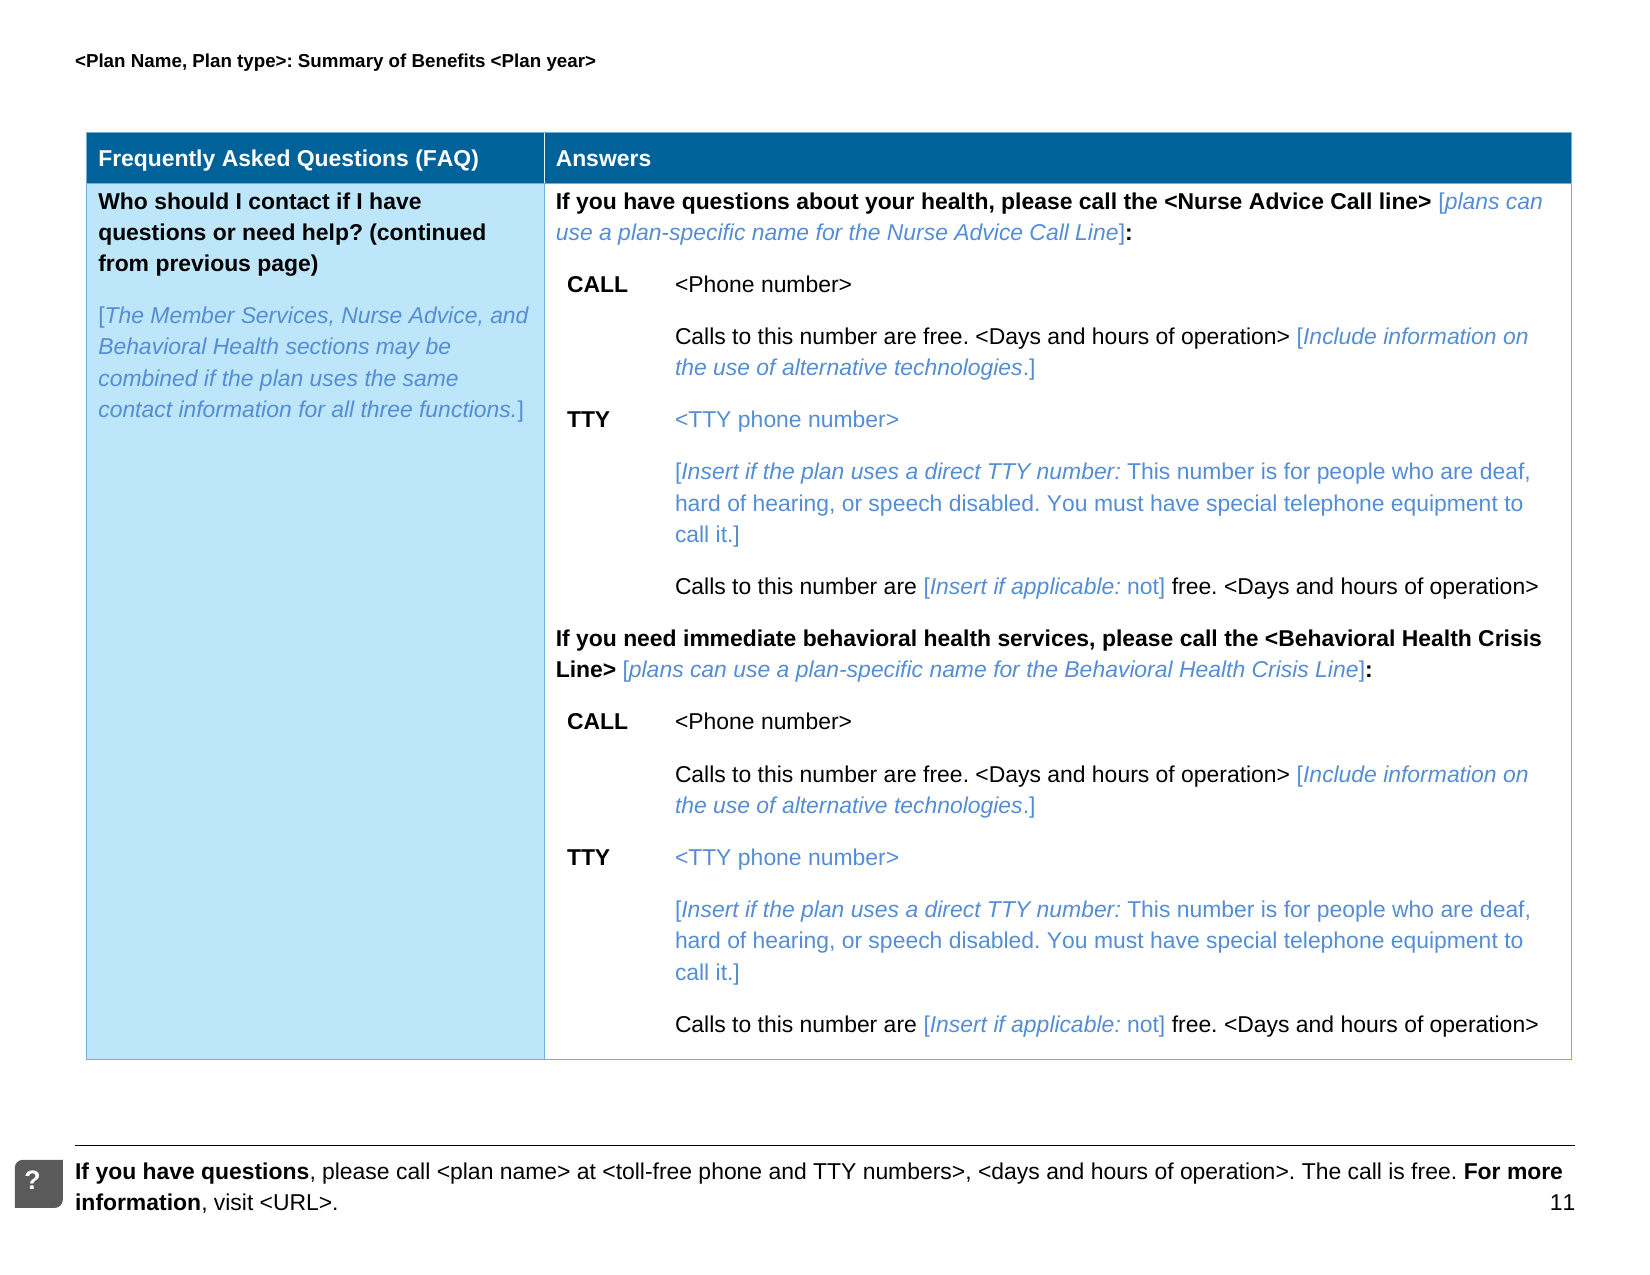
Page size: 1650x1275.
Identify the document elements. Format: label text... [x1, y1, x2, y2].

table_cell If you have questions about your health, please call the <Nurse Advice Call line> [plans can use a plan-specific name for the Nurse Advice Call Line]: If you need immediate behavioral health services, please call the <Behavioral Health Crisis Line> [plans can use a plan-specific name for the Behavioral Health Crisis Line]: [545, 184, 1571, 1059]
table_header Answers [545, 133, 1571, 183]
table_cell Who should I contact if I have questions or need help? (continued from previous page) [The Member Services, Nurse Advice, and Behavioral Health sections may be combined if the plan uses the same contact information for all three functions.] [87, 184, 544, 1059]
table_header Frequently Asked Questions (FAQ) [87, 133, 544, 183]
